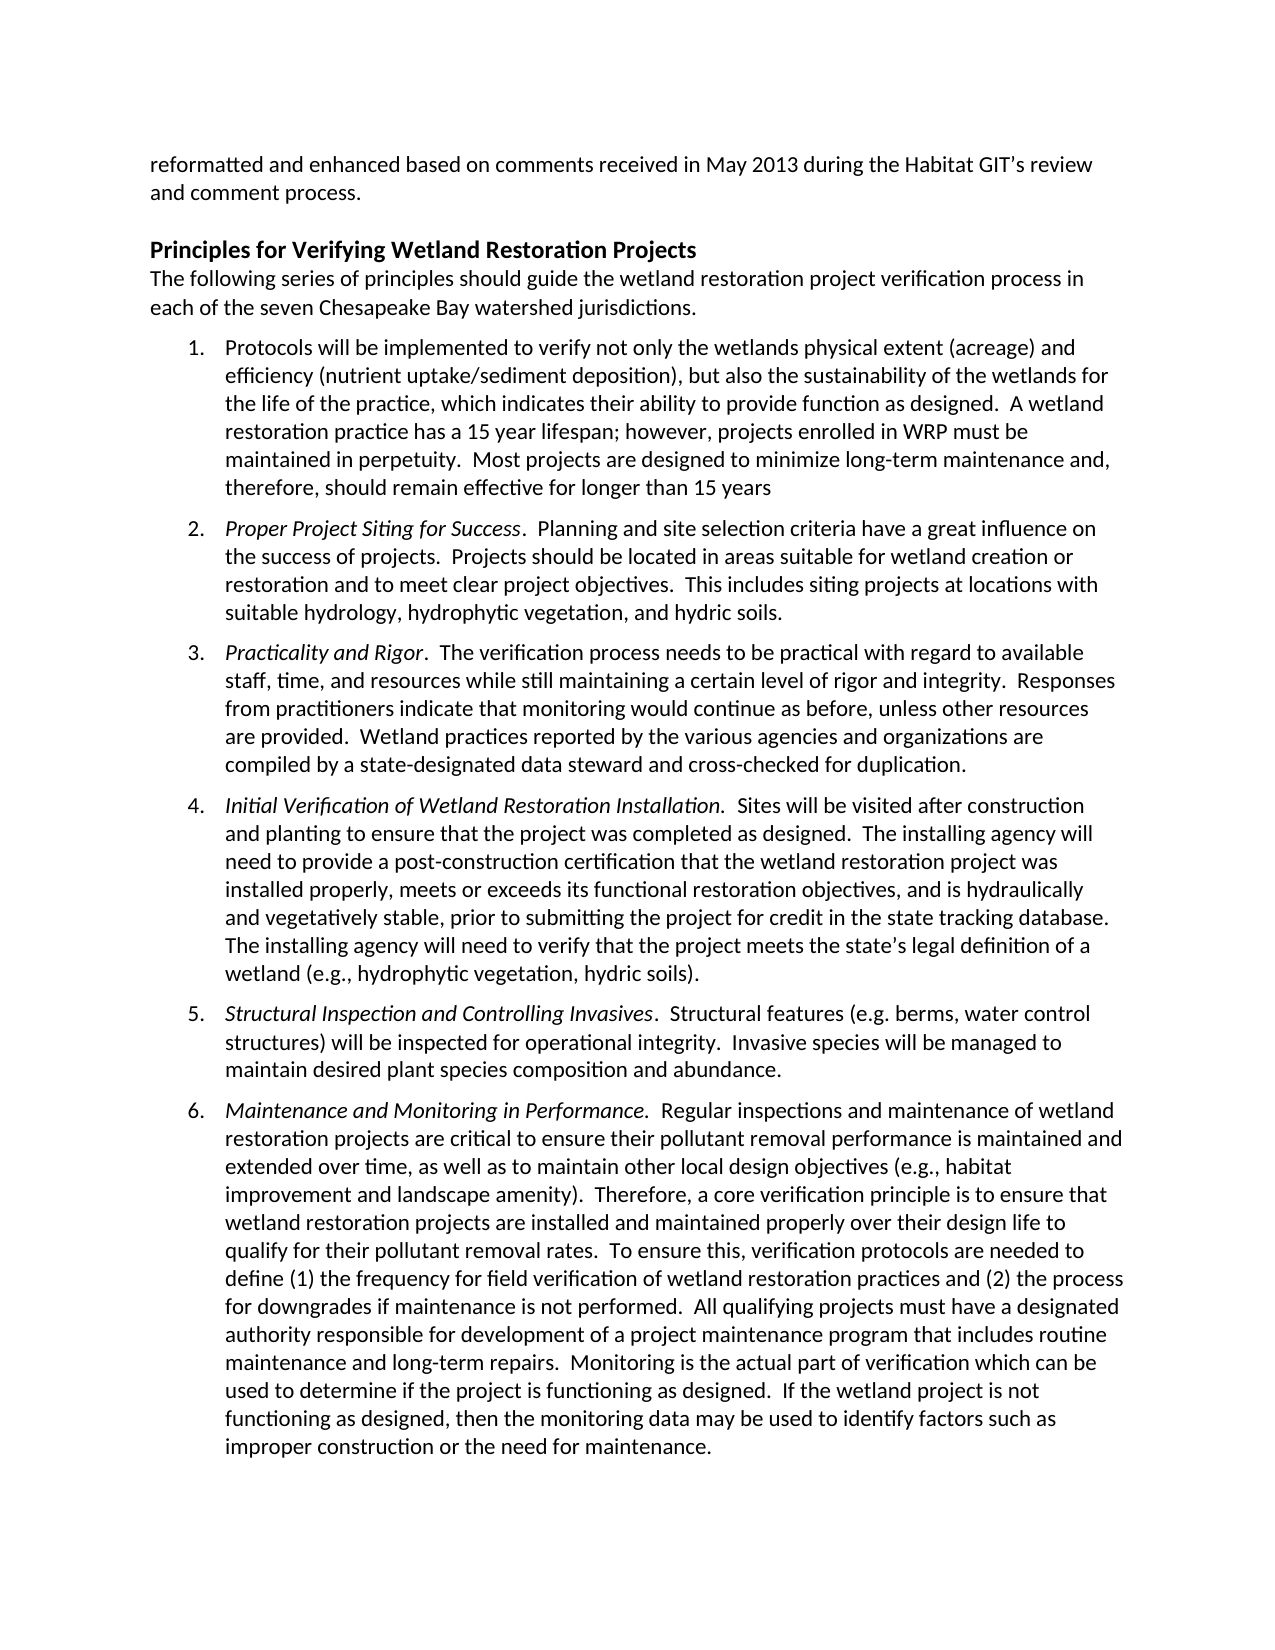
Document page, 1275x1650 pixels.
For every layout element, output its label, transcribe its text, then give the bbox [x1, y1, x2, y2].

list Proper Project Siting for Success. Planning and site selection criteria have a great influence on the success of projects. Projects should be located in areas suitable for wetland creation or restoration and to meet clear project objectives. This includes siting projects at locations with suitable hydrology, hydrophytic vegetation, and hydric soils. [187, 514, 1125, 626]
list Protocols will be implemented to verify not only the wetlands physical extent (acreage) and efficiency (nutrient uptake/sediment deposition), but also the sustainability of the wetlands for the life of the practice, which indicates their ability to provide function as designed. A wetland restoration practice has a 15 year lifespan; however, projects enrolled in WRP must be maintained in perpetuity. Most projects are designed to minimize long-term maintenance and, therefore, should remain effective for longer than 15 years [187, 333, 1125, 501]
list Practicality and Rigor. The verification process needs to be practical with regard to available staff, time, and resources while still maintaining a certain level of rigor and integrity. Responses from practitioners indicate that monitoring would continue as before, unless other resources are provided. Wetland practices reported by the various agencies and organizations are compiled by a state-designated data steward and cross-checked for duplication. [187, 638, 1125, 778]
text The following series of principles should guide the wetland restoration project verification process in each of the seven Chesapeake Bay watershed jurisdictions. [150, 264, 1125, 321]
list Maintenance and Monitoring in Performance. Regular inspections and maintenance of wetland restoration projects are critical to ensure their pollutant removal performance is maintained and extended over time, as well as to maintain other local design objectives (e.g., habitat improvement and landscape amenity). Therefore, a core verification principle is to ensure that wetland restoration projects are installed and maintained properly over their design life to qualify for their pollutant removal rates. To ensure this, verification protocols are needed to define (1) the frequency for field verification of wetland restoration practices and (2) the process for downgrades if maintenance is not performed. All qualifying projects must have a designated authority responsible for development of a project maintenance program that includes routine maintenance and long-term repairs. Monitoring is the actual part of verification which can be used to determine if the project is functioning as designed. If the wetland project is not functioning as designed, then the monitoring data may be used to identify factors such as improper construction or the need for maintenance. [187, 1096, 1125, 1460]
list Structural Inspection and Controlling Invasives. Structural features (e.g. berms, water control structures) will be inspected for operational integrity. Invasive species will be managed to maintain desired plant species composition and abundance. [187, 999, 1125, 1084]
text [150, 150, 1125, 206]
list Initial Verification of Wetland Restoration Installation. Sites will be visited after construction and planting to ensure that the project was completed as designed. The installing agency will need to provide a post-construction certification that the wetland restoration project was installed properly, meets or exceeds its functional restoration objectives, and is hydraulically and vegetatively stable, prior to submitting the project for credit in the state tracking database. The installing agency will need to verify that the project meets the state’s legal definition of a wetland (e.g., hydrophytic vegetation, hydric soils). [187, 791, 1125, 987]
text Principles for Verifying Wetland Restoration Projects [150, 234, 1125, 264]
